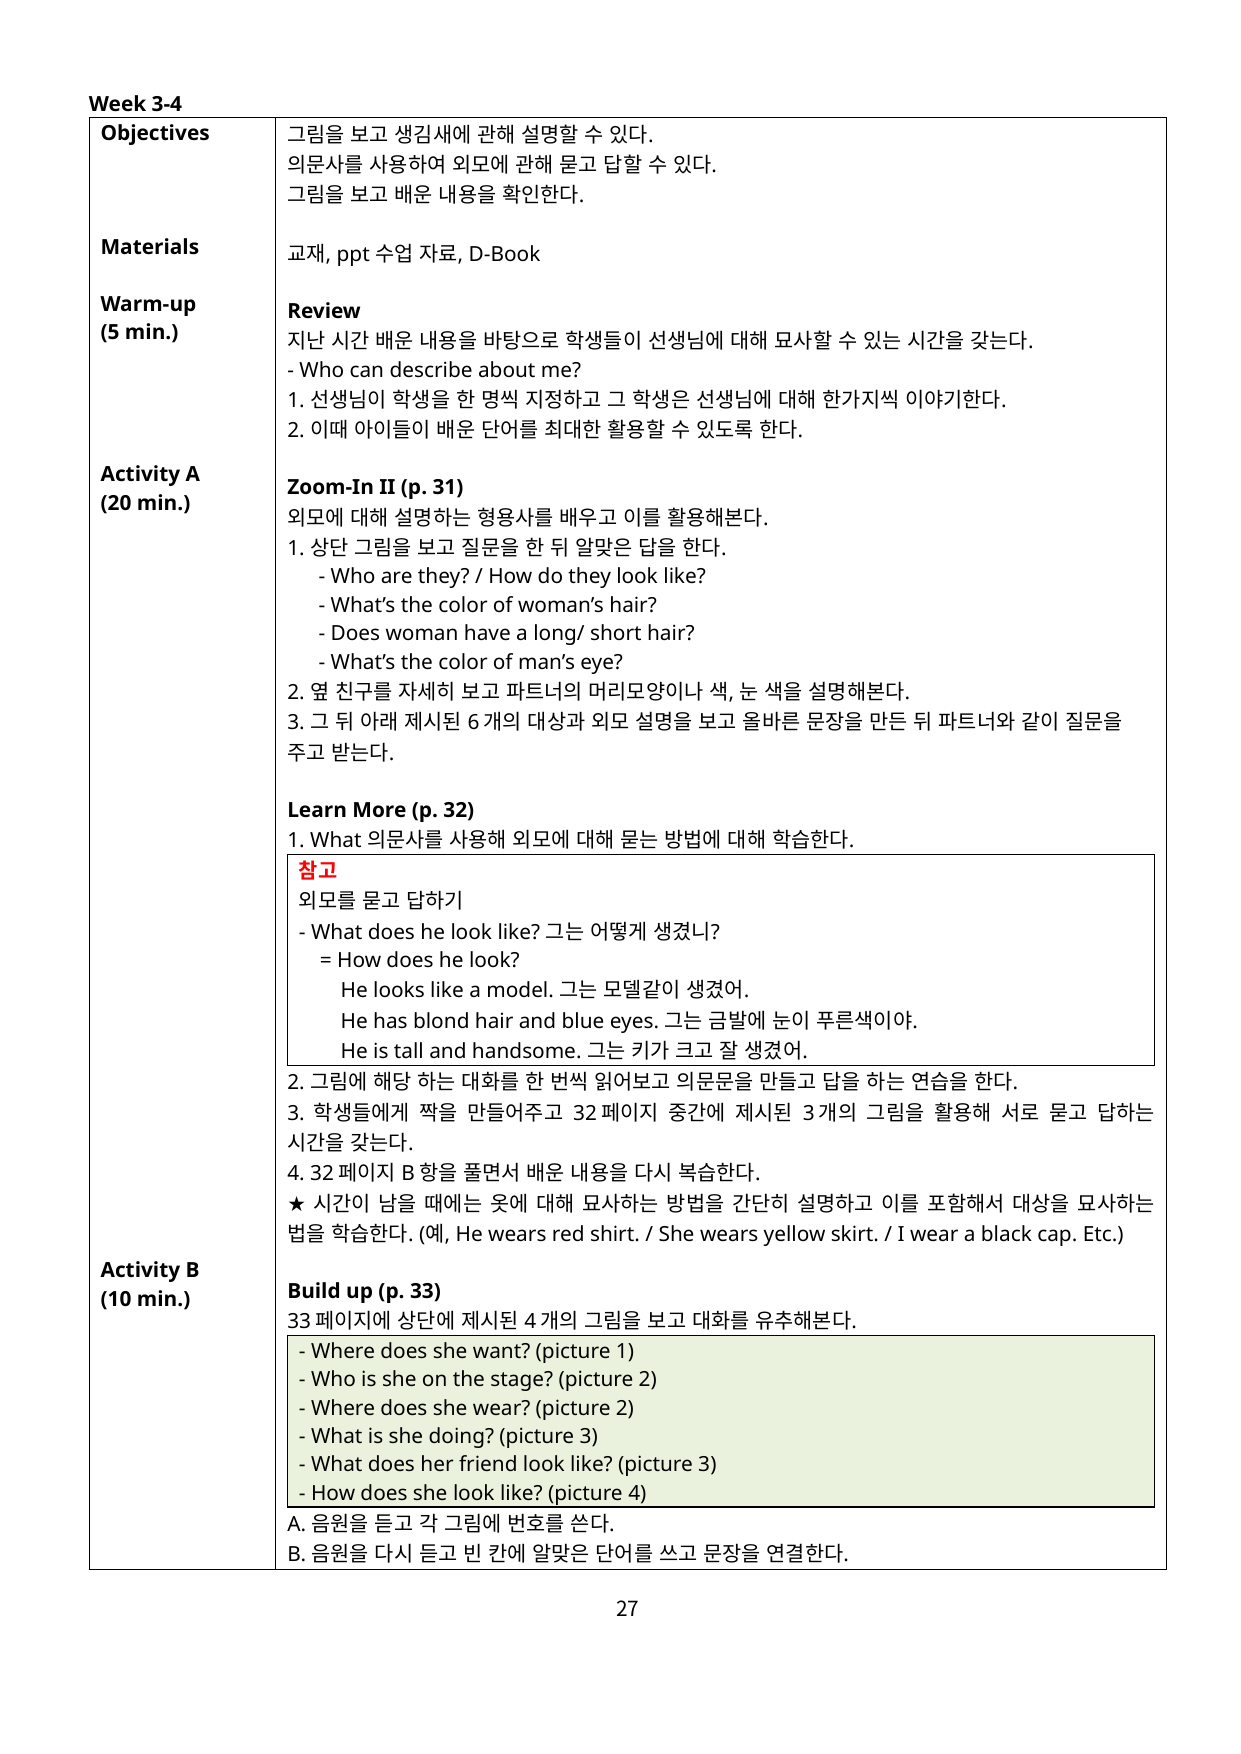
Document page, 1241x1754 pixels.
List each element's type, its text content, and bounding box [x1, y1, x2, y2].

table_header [276, 118, 1166, 1568]
text Week 3-4 [89, 89, 1167, 117]
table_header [90, 118, 275, 1568]
